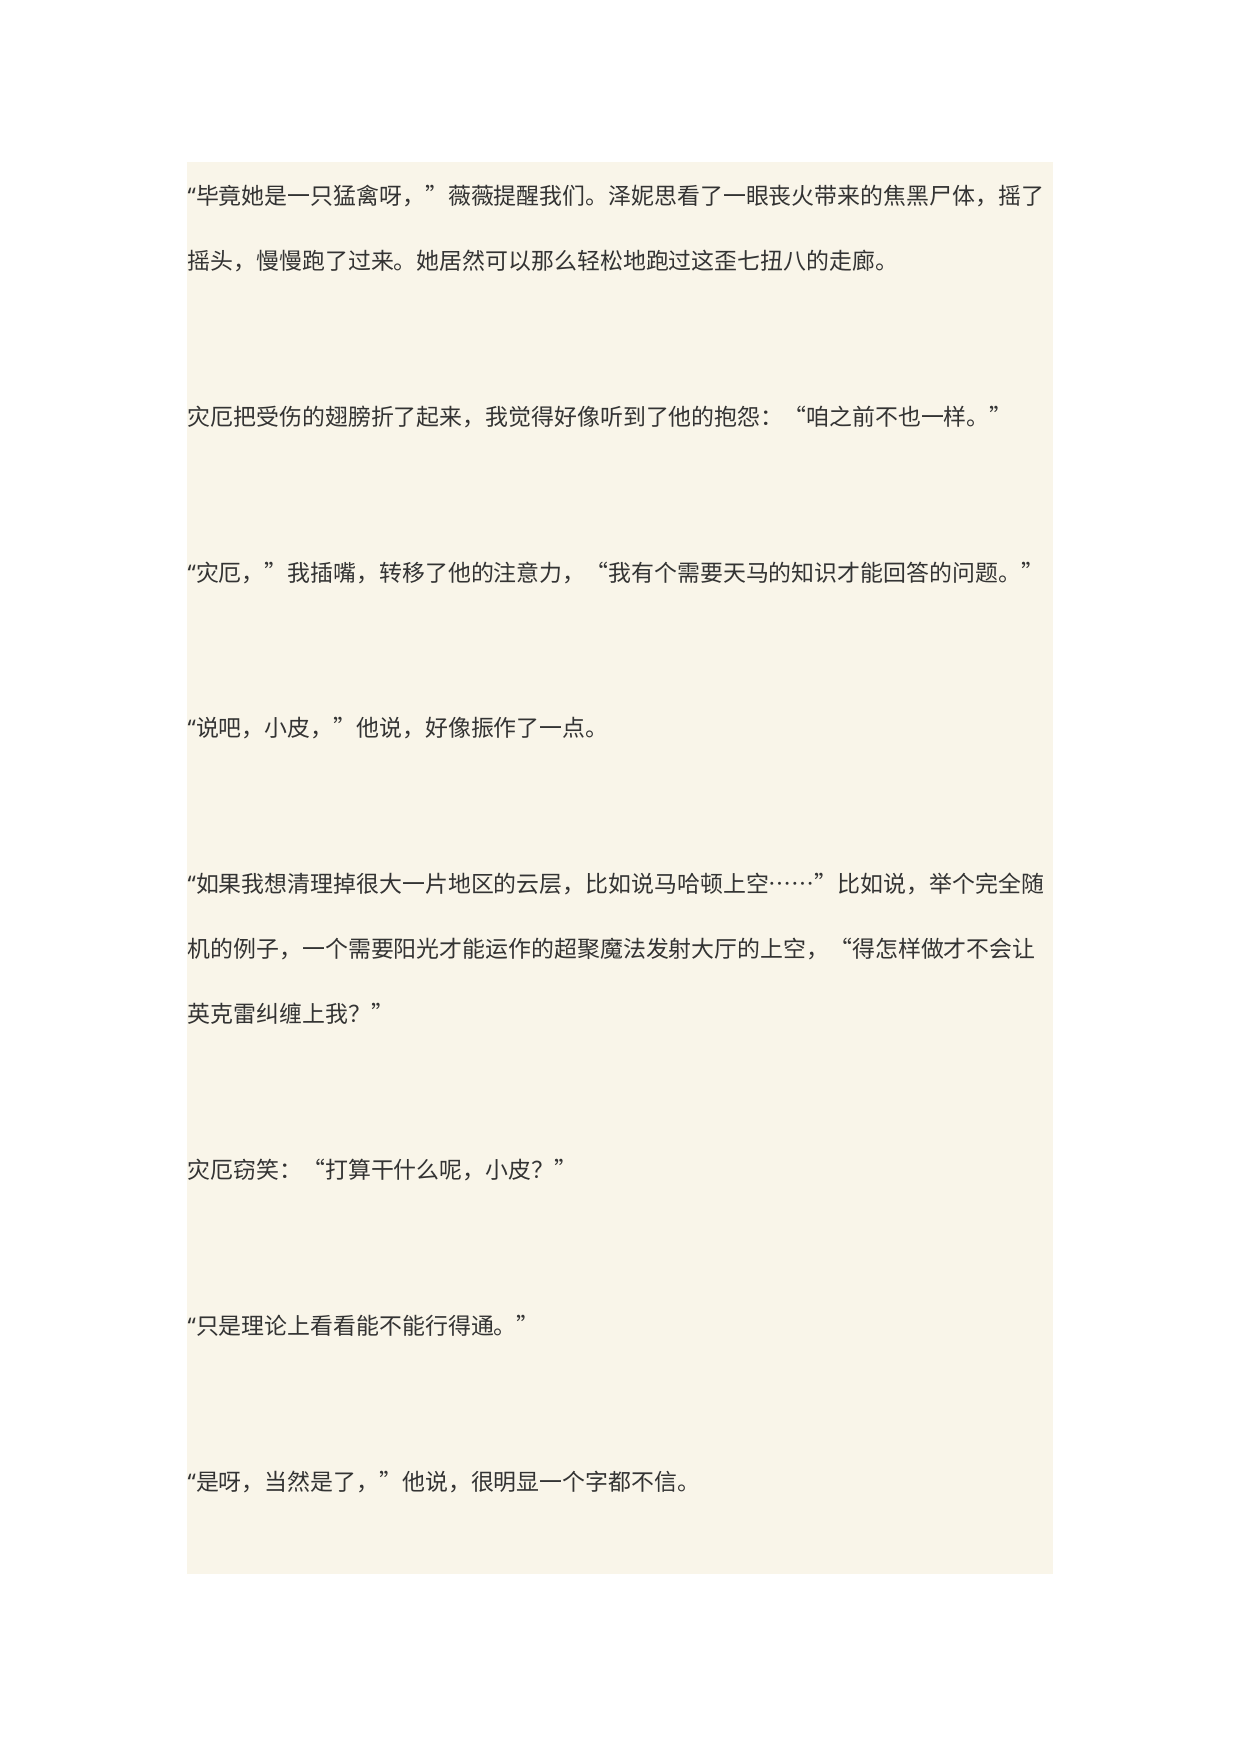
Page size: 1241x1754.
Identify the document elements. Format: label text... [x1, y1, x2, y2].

text 灾厄窃笑：“打算干什么呢，小皮？” [187, 1136, 1053, 1201]
text “毕竟她是一只猛禽呀，”薇薇提醒我们。泽妮思看了一眼丧火带来的焦黑尸体，摇了摇头，慢慢跑了过来。她居然可以那么轻松地跑过这歪七扭八的走廊。 [187, 162, 1053, 292]
text “只是理论上看看能不能行得通。” [187, 1292, 1053, 1357]
text 灾厄把受伤的翅膀折了起来，我觉得好像听到了他的抱怨：“咱之前不也一样。” [187, 383, 1053, 448]
text “如果我想清理掉很大一片地区的云层，比如说马哈顿上空……”比如说，举个完全随机的例子，一个需要阳光才能运作的超聚魔法发射大厅的上空，“得怎样做才不会让英克雷纠缠上我？” [187, 850, 1053, 1045]
text “灾厄，”我插嘴，转移了他的注意力，“我有个需要天马的知识才能回答的问题。” [187, 539, 1053, 604]
text “说吧，小皮，”他说，好像振作了一点。 [187, 694, 1053, 759]
text “是呀，当然是了，”他说，很明显一个字都不信。 [187, 1448, 1053, 1513]
